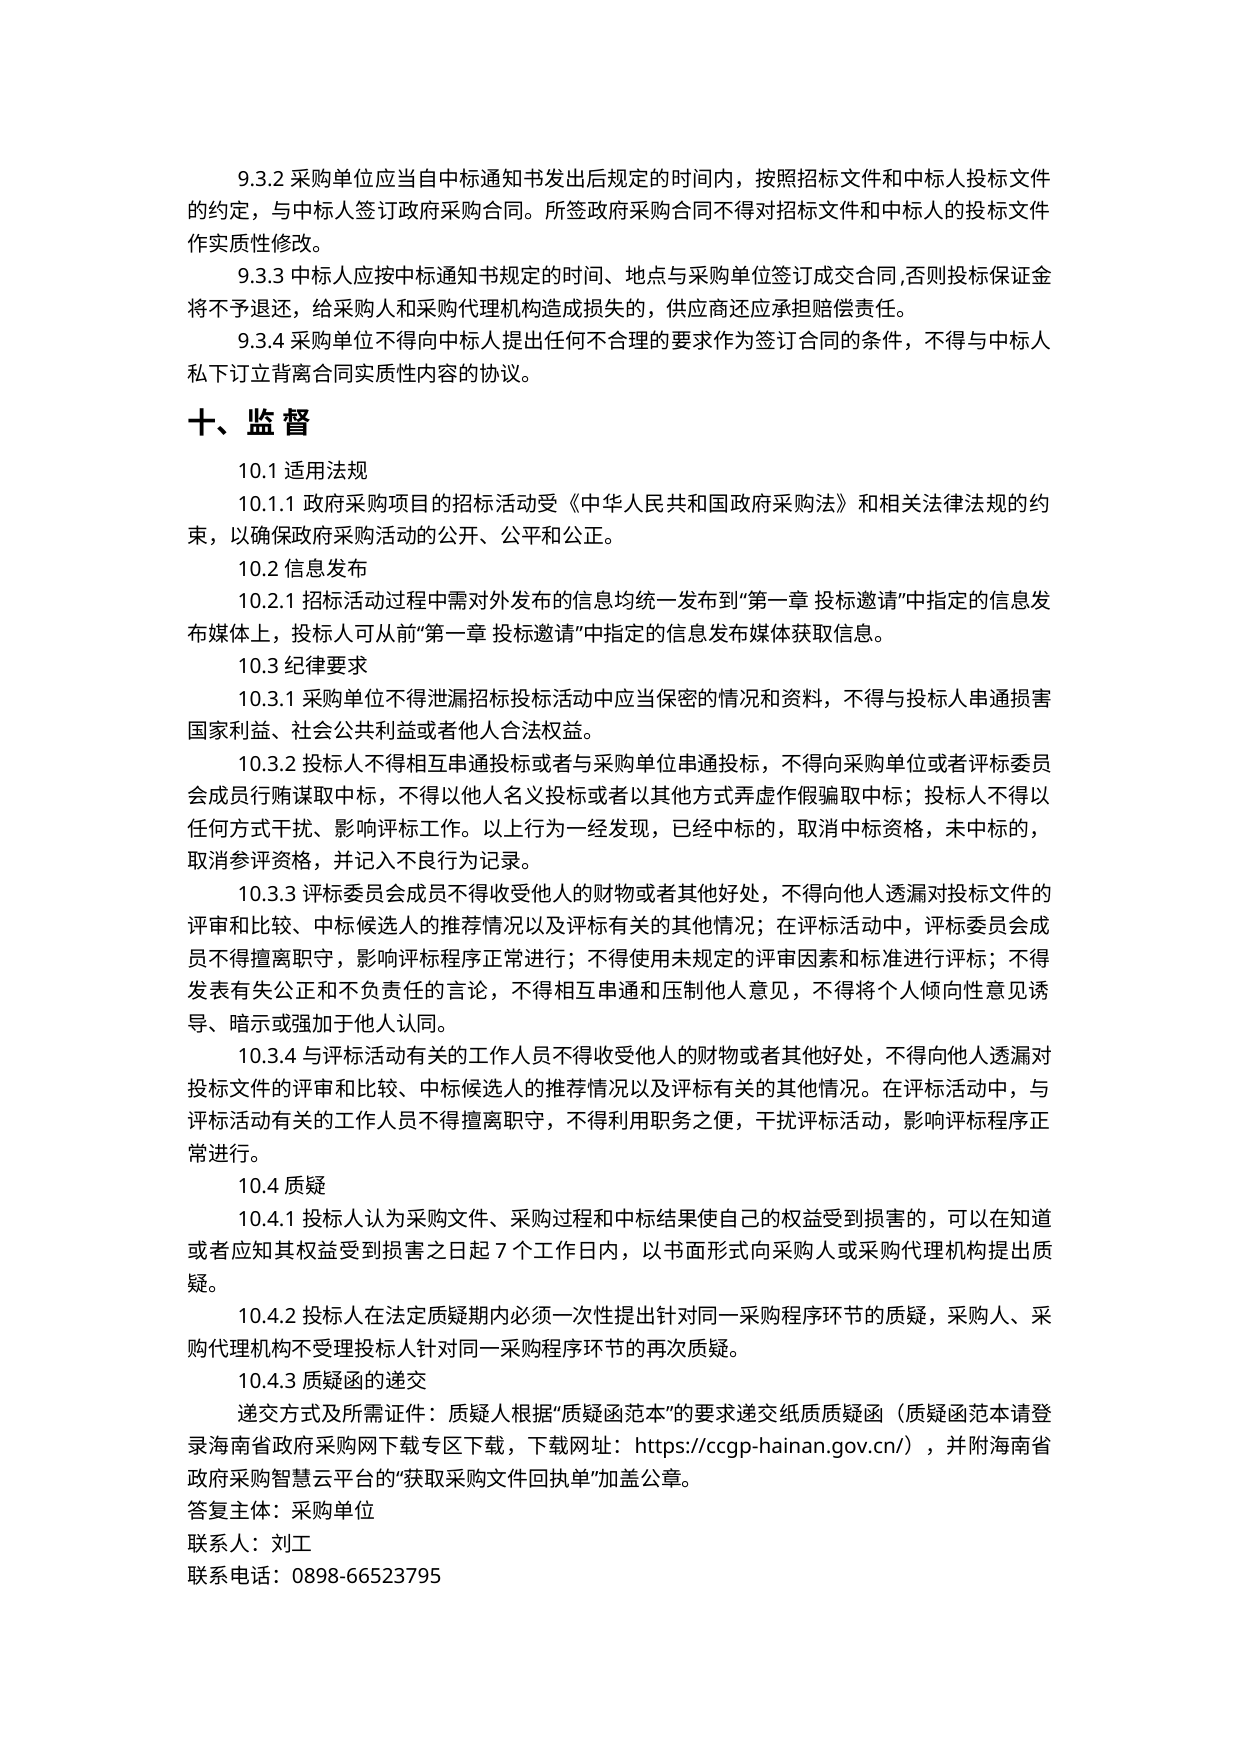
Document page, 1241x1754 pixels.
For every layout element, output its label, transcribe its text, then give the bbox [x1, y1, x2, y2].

text 10.3.2 投标人不得相互串通投标或者与采购单位串通投标，不得向采购单位或者评标委员会成员行贿谋取中标，不得以他人名义投标或者以其他方式弄虚作假骗取中标；投标人不得以任何方式干扰、影响评标工作。以上行为一经发现，已经中标的，取消中标资格，未中标的，取消参评资格，并记入不良行为记录。 [187, 747, 1053, 877]
text 10.1.1 政府采购项目的招标活动受《中华人民共和国政府采购法》和相关法律法规的约束，以确保政府采购活动的公开、公平和公正。 [187, 487, 1053, 552]
text 10.3.1 采购单位不得泄漏招标投标活动中应当保密的情况和资料，不得与投标人串通损害国家利益、社会公共利益或者他人合法权益。 [187, 682, 1053, 747]
text 9.3.2 采购单位应当自中标通知书发出后规定的时间内，按照招标文件和中标人投标文件的约定，与中标人签订政府采购合同。所签政府采购合同不得对招标文件和中标人的投标文件作实质性修改。 [187, 162, 1053, 259]
text 10.4 质疑 [187, 1169, 1053, 1202]
text 10.1 适用法规 [187, 454, 1053, 487]
text 9.3.3 中标人应按中标通知书规定的时间、地点与采购单位签订成交合同,否则投标保证金将不予退还，给采购人和采购代理机构造成损失的，供应商还应承担赔偿责任。 [187, 259, 1053, 324]
text 10.2.1 招标活动过程中需对外发布的信息均统一发布到“第一章 投标邀请”中指定的信息发布媒体上，投标人可从前“第一章 投标邀请”中指定的信息发布媒体获取信息。 [187, 584, 1053, 649]
text 10.4.3 质疑函的递交 [187, 1364, 1053, 1397]
text 答复主体：采购单位 [187, 1494, 1053, 1527]
text 联系人：刘工 [187, 1527, 1053, 1559]
text 递交方式及所需证件：质疑人根据“质疑函范本”的要求递交纸质质疑函（质疑函范本请登录海南省政府采购网下载专区下载，下载网址：https://ccgp-hainan.gov.cn/），并附海南省政府采购智慧云平台的“获取采购文件回执单”加盖公章。 [187, 1397, 1053, 1494]
text 10.3.3 评标委员会成员不得收受他人的财物或者其他好处，不得向他人透漏对投标文件的评审和比较、中标候选人的推荐情况以及评标有关的其他情况；在评标活动中，评标委员会成员不得擅离职守，影响评标程序正常进行；不得使用未规定的评审因素和标准进行评标；不得发表有失公正和不负责任的言论，不得相互串通和压制他人意见，不得将个人倾向性意见诱导、暗示或强加于他人认同。 [187, 877, 1053, 1039]
text 10.4.2 投标人在法定质疑期内必须一次性提出针对同一采购程序环节的质疑，采购人、采购代理机构不受理投标人针对同一采购程序环节的再次质疑。 [187, 1299, 1053, 1364]
text 十、监 督 [187, 389, 1053, 454]
text 10.3.4 与评标活动有关的工作人员不得收受他人的财物或者其他好处，不得向他人透漏对投标文件的评审和比较、中标候选人的推荐情况以及评标有关的其他情况。在评标活动中，与评标活动有关的工作人员不得擅离职守，不得利用职务之便，干扰评标活动，影响评标程序正常进行。 [187, 1039, 1053, 1169]
text 联系电话：0898-66523795 [187, 1559, 1053, 1592]
text 10.4.1 投标人认为采购文件、采购过程和中标结果使自己的权益受到损害的，可以在知道或者应知其权益受到损害之日起7个工作日内，以书面形式向采购人或采购代理机构提出质疑。 [187, 1202, 1053, 1299]
text 9.3.4 采购单位不得向中标人提出任何不合理的要求作为签订合同的条件，不得与中标人私下订立背离合同实质性内容的协议。 [187, 324, 1053, 389]
text 10.3 纪律要求 [187, 649, 1053, 682]
text 10.2 信息发布 [187, 552, 1053, 584]
